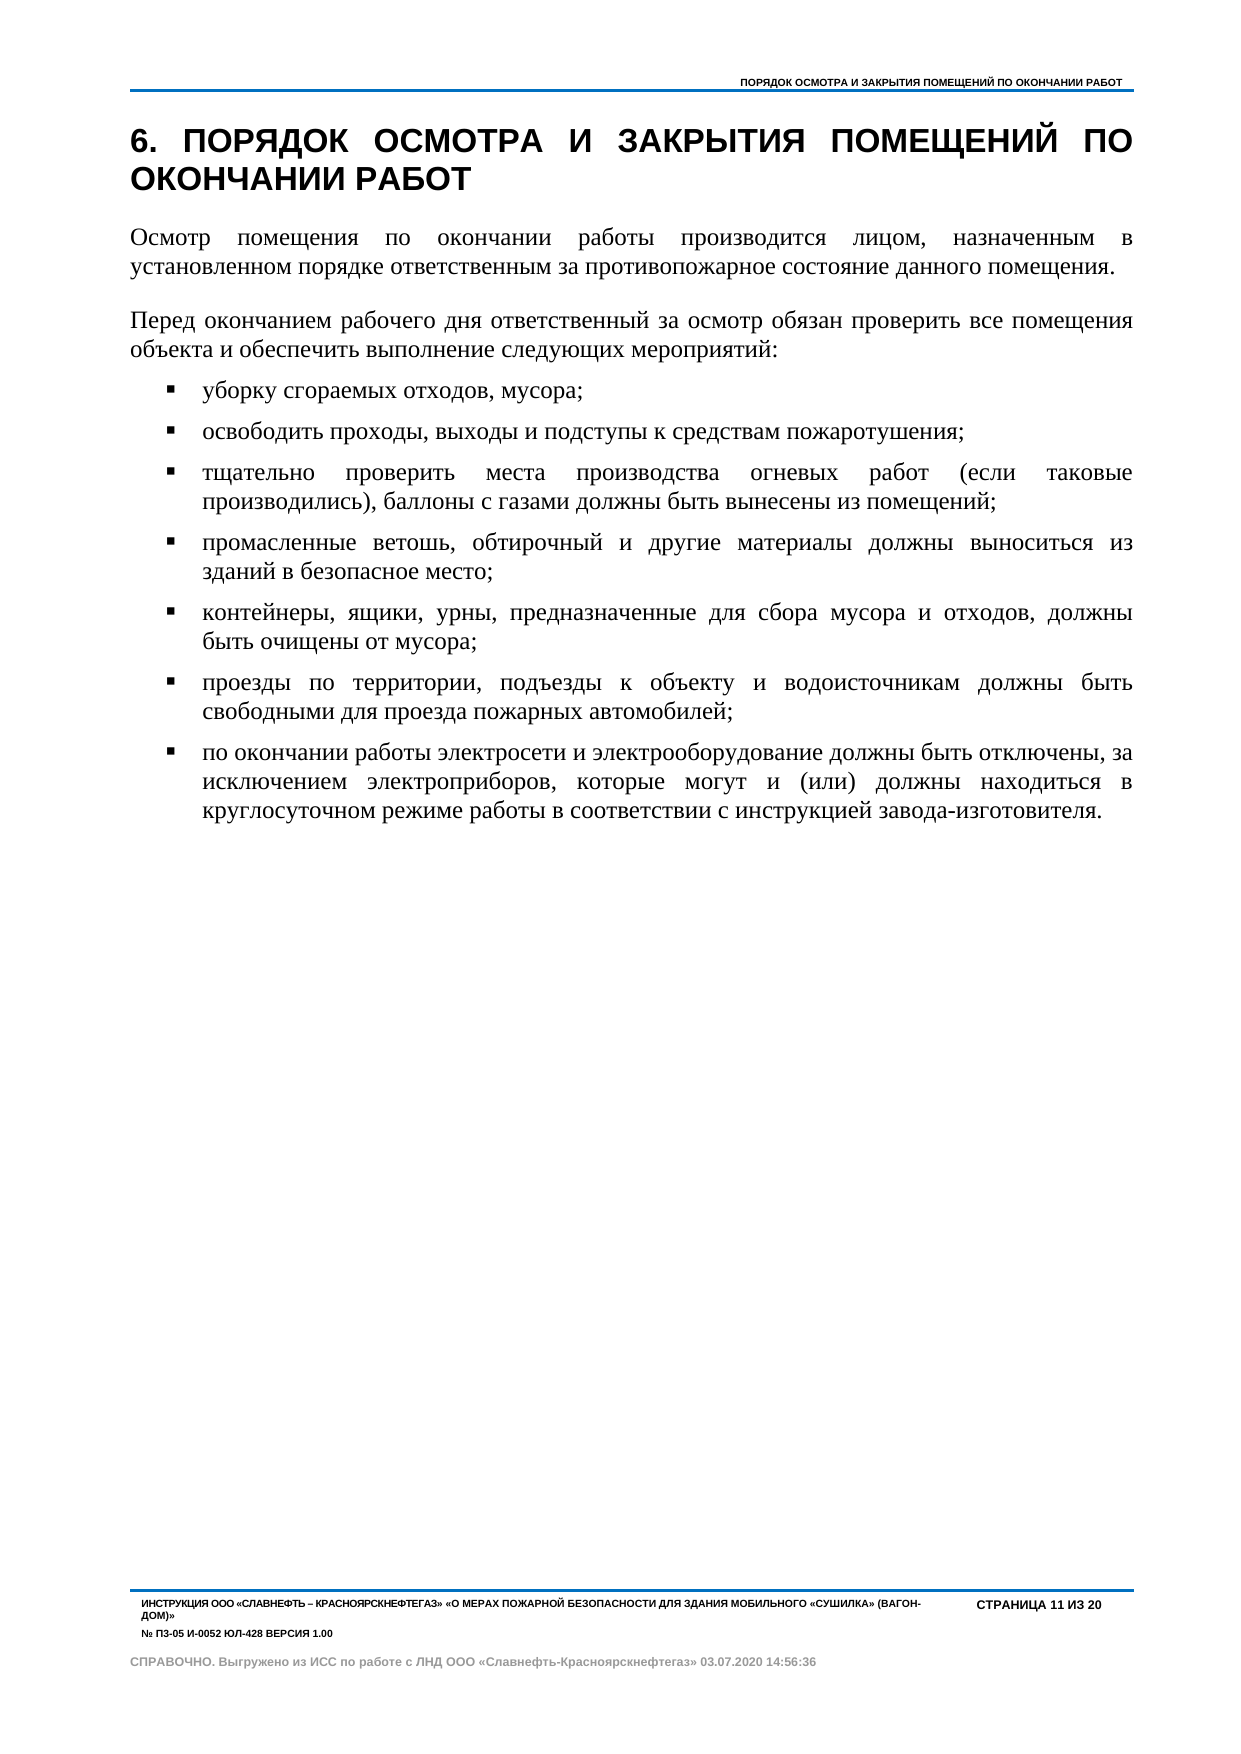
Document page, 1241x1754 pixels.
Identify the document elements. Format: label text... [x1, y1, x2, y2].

text Осмотр помещения по окончании работы производится лицом, назначенным в установленном порядке ответственным за противопожарное состояние данного помещения. [130, 222, 1134, 280]
list проезды по территории, подъезды к объекту и водоисточникам должны быть свободными для проезда пожарных автомобилей; [165, 667, 1134, 725]
text Перед окончанием рабочего дня ответственный за осмотр обязан проверить все помещения объекта и обеспечить выполнение следующих мероприятий: [130, 305, 1134, 362]
list тщательно проверить места производства огневых работ (если таковые производились), баллоны с газами должны быть вынесены из помещений; [165, 457, 1134, 515]
list по окончании работы электросети и электрооборудование должны быть отключены, за исключением электроприборов, которые могут и (или) должны находиться в круглосуточном режиме работы в соответствии с инструкцией завода-изготовителя. [165, 737, 1134, 824]
list освободить проходы, выходы и подступы к средствам пожаротушения; [165, 416, 1134, 445]
list промасленные ветошь, обтирочный и другие материалы должны выноситься из зданий в безопасное место; [165, 527, 1134, 585]
subtitle 6. ПОРЯДОК ОСМОТРА И ЗАКРЫТИЯ ПОМЕЩЕНИЙ ПО ОКОНЧАНИИ РАБОТ [130, 121, 1134, 197]
list контейнеры, ящики, урны, предназначенные для сбора мусора и отходов, должны быть очищены от мусора; [165, 597, 1134, 655]
list уборку сгораемых отходов, мусора; [165, 375, 1134, 404]
